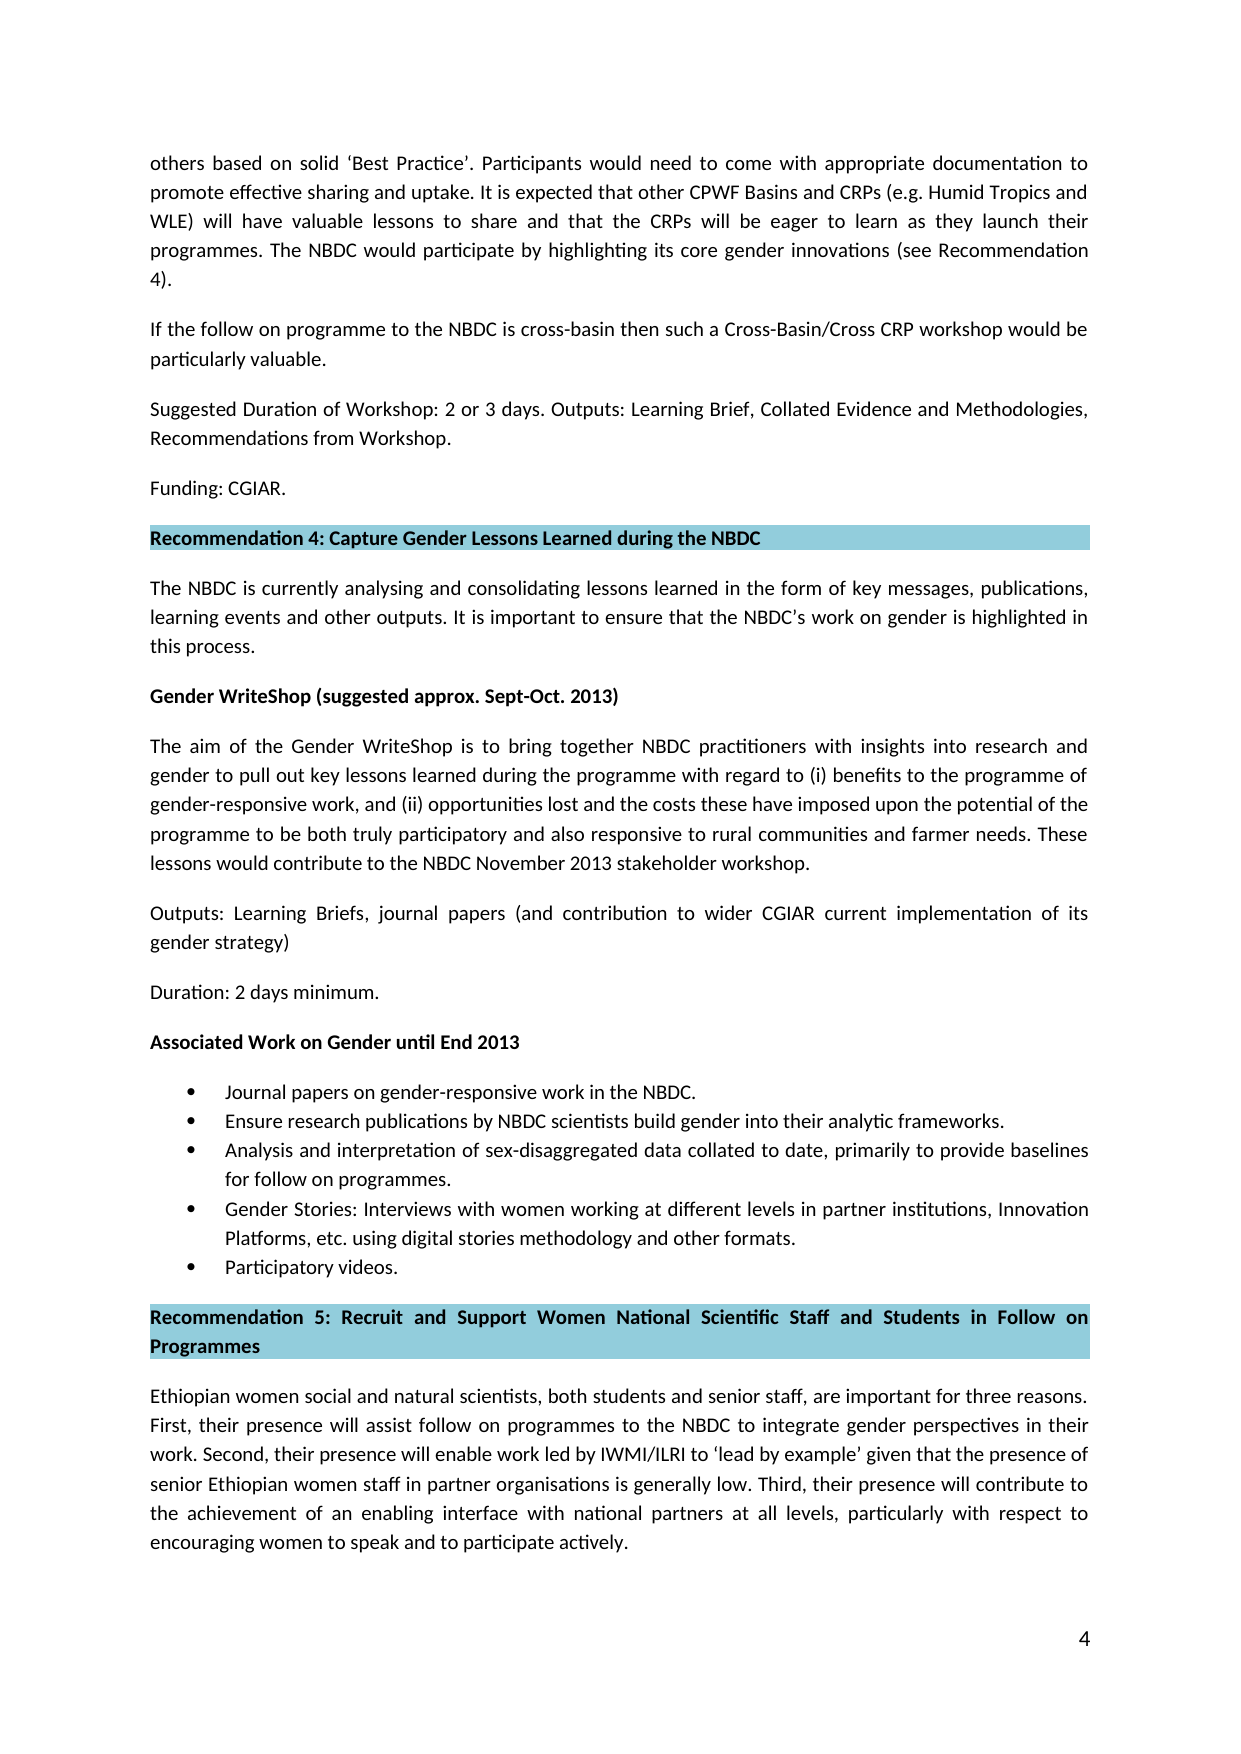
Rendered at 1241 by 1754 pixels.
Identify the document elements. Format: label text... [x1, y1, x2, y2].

text Suggested Duration of Workshop: 2 or 3 days. Outputs: Learning Brief, Collated Evidence and Methodologies, Recommendations from Workshop. [150, 396, 1090, 450]
text Funding: CGIAR. [150, 475, 1090, 500]
text Outputs: Learning Briefs, journal papers (and contribution to wider CGIAR current implementation of its gender strategy) [150, 900, 1090, 954]
text Duration: 2 days minimum. [150, 979, 1090, 1004]
text Ethiopian women social and natural scientists, both students and senior staff, are important for three reasons. First, their presence will assist follow on programmes to the NBDC to integrate gender perspectives in their work. Second, their presence will enable work led by IWMI/ILRI to ‘lead by example’ given that the presence of senior Ethiopian women staff in partner organisations is generally low. Third, their presence will contribute to the achievement of an enabling interface with national partners at all levels, particularly with respect to encouraging women to speak and to participate actively. [150, 1383, 1090, 1554]
text Recommendation 4: Capture Gender Lessons Learned during the NBDC [150, 525, 1090, 550]
text Gender WriteShop (suggested approx. Sept-Oct. 2013) [150, 683, 1090, 709]
list Journal papers on gender-responsive work in the NBDC. [187, 1079, 1090, 1104]
list Ensure research publications by NBDC scientists build gender into their analytic frameworks. [187, 1108, 1090, 1134]
text Recommendation 5: Recruit and Support Women National Scientific Staff and Students in Follow on Programmes [150, 1304, 1090, 1359]
list Analysis and interpretation of sex-disaggregated data collated to date, primarily to provide baselines for follow on programmes. [187, 1137, 1090, 1192]
list Participatory videos. [187, 1254, 1090, 1279]
text The aim of the Gender WriteShop is to bring together NBDC practitioners with insights into research and gender to pull out key lessons learned during the programme with regard to (i) benefits to the programme of gender-responsive work, and (ii) opportunities lost and the costs these have imposed upon the potential of the programme to be both truly participatory and also responsive to rural communities and farmer needs. These lessons would contribute to the NBDC November 2013 stakeholder workshop. [150, 733, 1090, 875]
text Associated Work on Gender until End 2013 [150, 1029, 1090, 1054]
list Gender Stories: Interviews with women working at different levels in partner institutions, Innovation Platforms, etc. using digital stories methodology and other formats. [187, 1196, 1090, 1250]
text The NBDC is currently analysing and consolidating lessons learned in the form of key messages, publications, learning events and other outputs. It is important to ensure that the NBDC’s work on gender is highlighted in this process. [150, 575, 1090, 659]
text If the follow on programme to the NBDC is cross-basin then such a Cross-Basin/Cross CRP workshop would be particularly valuable. [150, 317, 1090, 371]
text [150, 150, 1090, 292]
